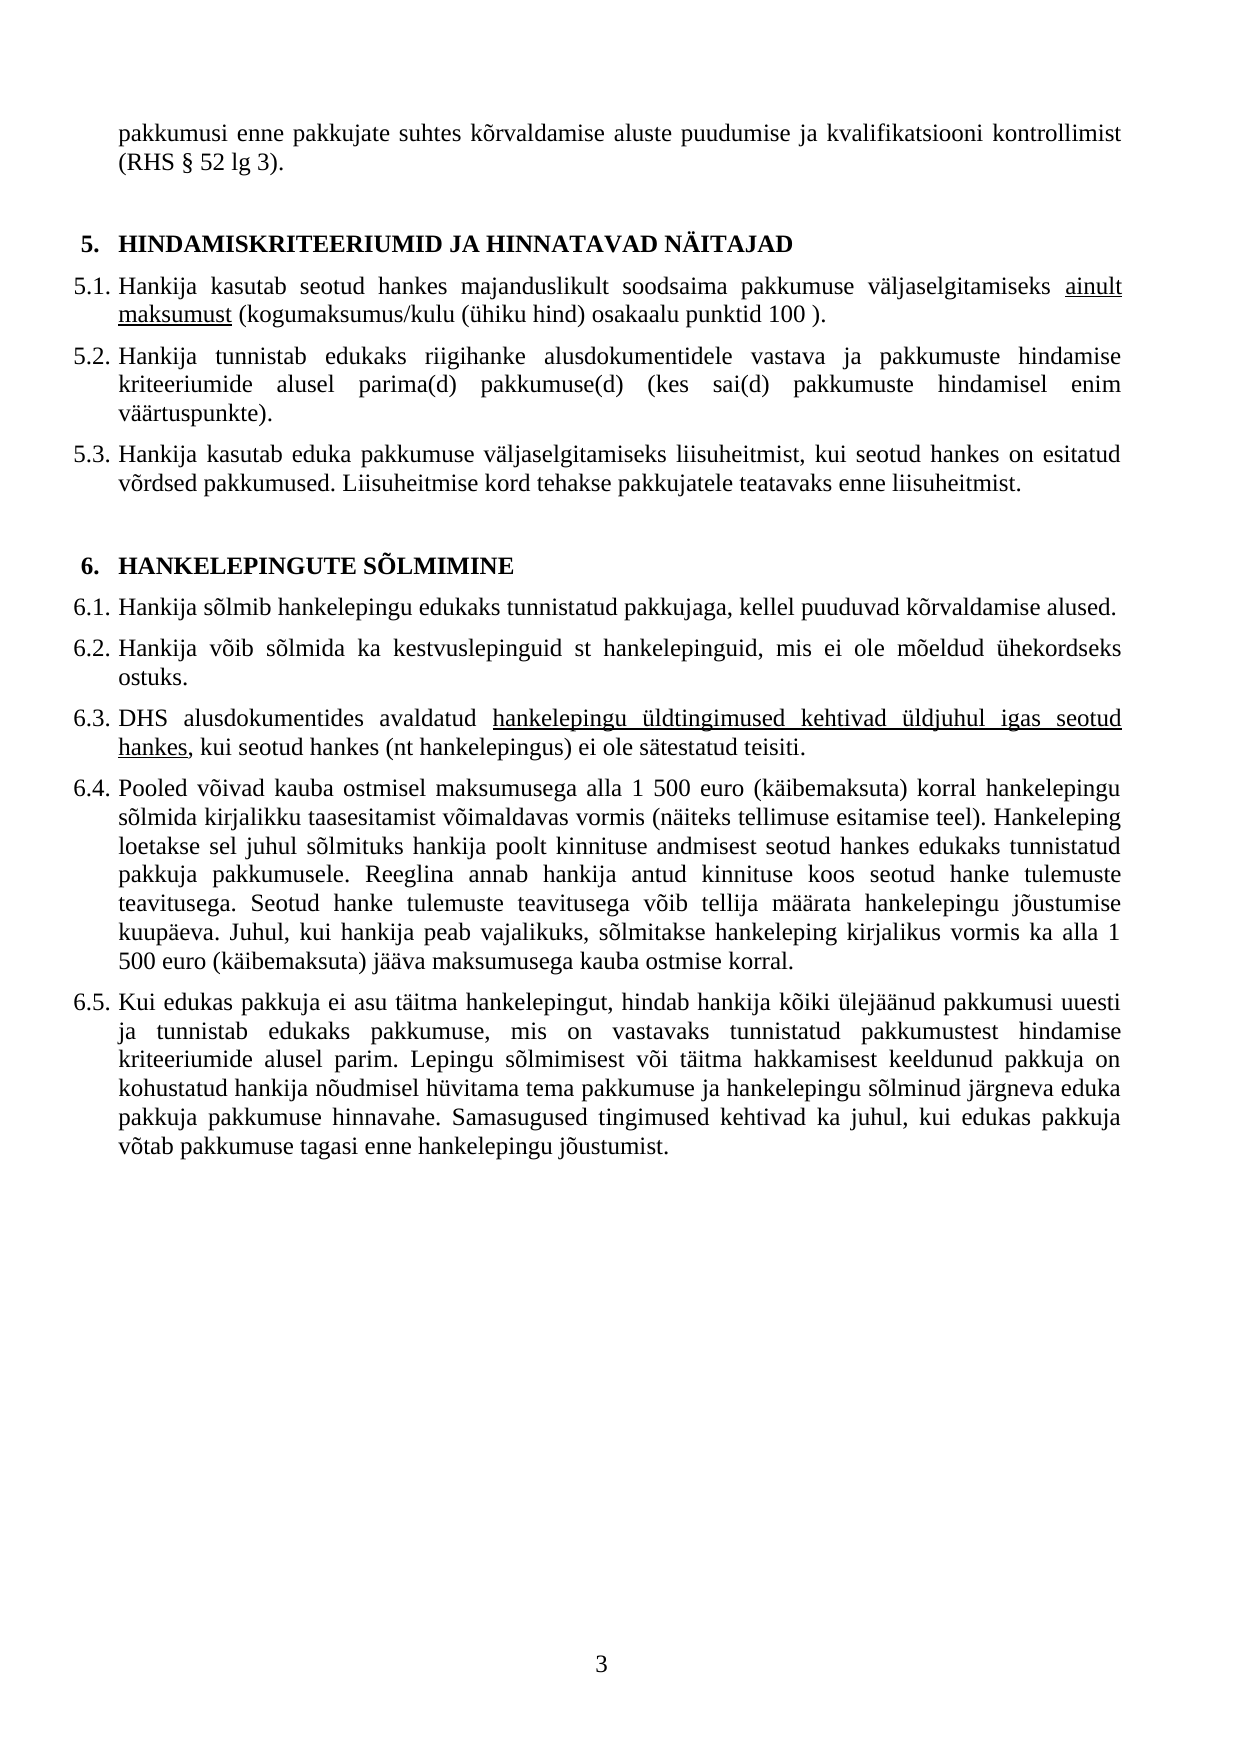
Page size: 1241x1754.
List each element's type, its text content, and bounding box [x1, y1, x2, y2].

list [73, 118, 1122, 176]
list Hankija kasutab eduka pakkumuse väljaselgitamiseks liisuheitmist, kui seotud hankes on esitatud võrdsed pakkumused. Liisuheitmise kord tehakse pakkujatele teatavaks enne liisuheitmist. [73, 439, 1122, 497]
list Hankija tunnistab edukaks riigihanke alusdokumentidele vastava ja pakkumuste hindamise kriteeriumide alusel parima(d) pakkumuse(d) (kes sai(d) pakkumuste hindamisel enim väärtuspunkte). [73, 341, 1122, 427]
list DHS alusdokumentides avaldatud hankelepingu üldtingimused kehtivad üldjuhul igas seotud hankes, kui seotud hankes (nt hankelepingus) ei ole sätestatud teisiti. [73, 703, 1122, 761]
list Kui edukas pakkuja ei asu täitma hankelepingut, hindab hankija kõiki ülejäänud pakkumusi uuesti ja tunnistab edukaks pakkumuse, mis on vastavaks tunnistatud pakkumustest hindamise kriteeriumide alusel parim. Lepingu sõlmimisest või täitma hakkamisest keeldunud pakkuja on kohustatud hankija nõudmisel hüvitama tema pakkumuse ja hankelepingu sõlminud järgneva eduka pakkuja pakkumuse hinnavahe. Samasugused tingimused kehtivad ka juhul, kui edukas pakkuja võtab pakkumuse tagasi enne hankelepingu jõustumist. [73, 987, 1122, 1159]
list HANKELEPINGUTE SÕLMIMINE [81, 551, 1122, 579]
list Hankija võib sõlmida ka kestvuslepinguid st hankelepinguid, mis ei ole mõeldud ühekordseks ostuks. [73, 633, 1122, 691]
list Pooled võivad kauba ostmisel maksumusega alla 1 500 euro (käibemaksuta) korral hankelepingu sõlmida kirjalikku taasesitamist võimaldavas vormis (näiteks tellimuse esitamise teel). Hankeleping loetakse sel juhul sõlmituks hankija poolt kinnituse andmisest seotud hankes edukaks tunnistatud pakkuja pakkumusele. Reeglina annab hankija antud kinnituse koos seotud hanke tulemuste teavitusega. Seotud hanke tulemuste teavitusega võib tellija määrata hankelepingu jõustumise kuupäeva. Juhul, kui hankija peab vajalikuks, sõlmitakse hankeleping kirjalikus vormis ka alla 1 500 euro (käibemaksuta) jääva maksumusega kauba ostmise korral. [73, 773, 1122, 974]
list Hankija sõlmib hankelepingu edukaks tunnistatud pakkujaga, kellel puuduvad kõrvaldamise alused. [73, 592, 1122, 621]
list Hankija kasutab seotud hankes majanduslikult soodsaima pakkumuse väljaselgitamiseks ainult maksumust (kogumaksumus/kulu (ühiku hind) osakaalu punktid 100 ). [73, 271, 1122, 328]
list HINDAMISKRITEERIUMID JA HINNATAVAD NÄITAJAD [81, 229, 1122, 258]
